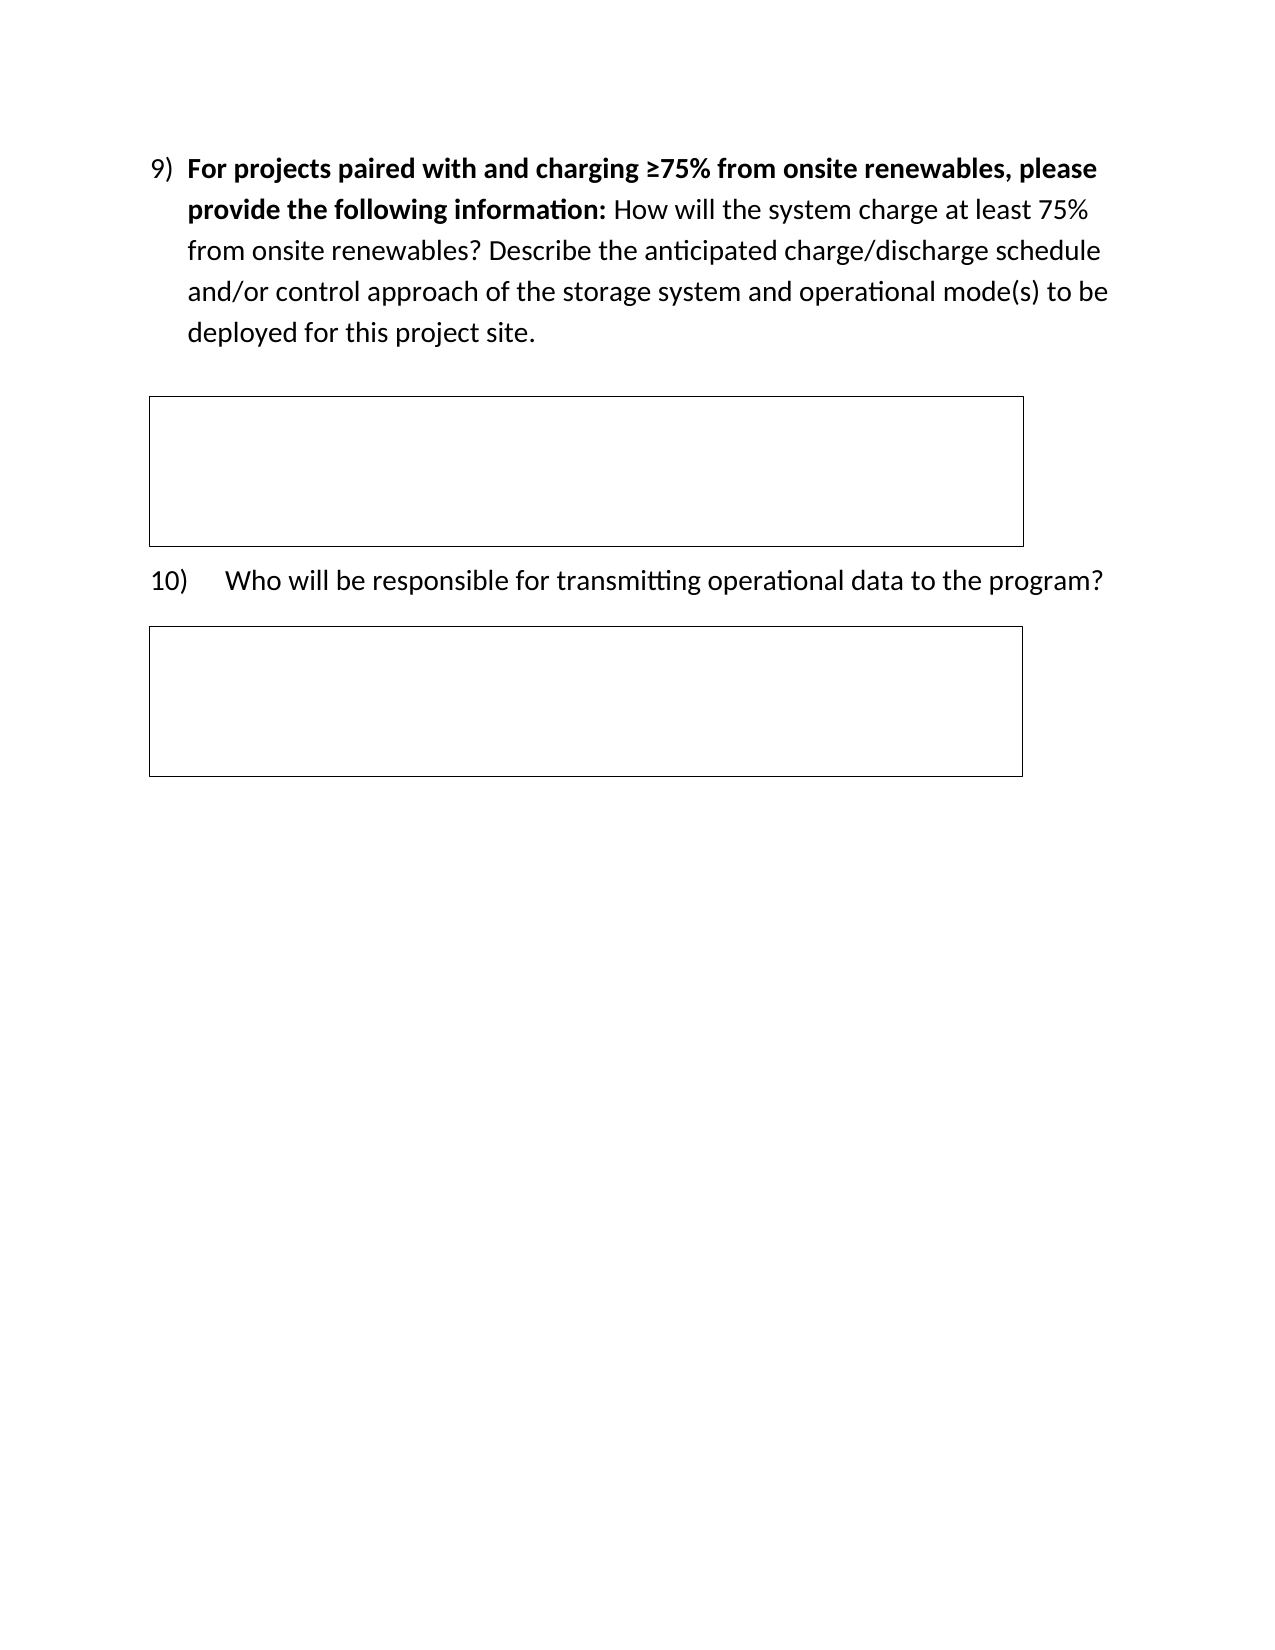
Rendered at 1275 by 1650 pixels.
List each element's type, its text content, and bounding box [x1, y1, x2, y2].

list For projects paired with and charging ≥75% from onsite renewables, please provide the following information: How will the system charge at least 75% from onsite renewables? Describe the anticipated charge/discharge schedule and/or control approach of the storage system and operational mode(s) to be deployed for this project site. [150, 150, 1125, 349]
list Who will be responsible for transmitting operational data to the program? [150, 396, 1125, 598]
